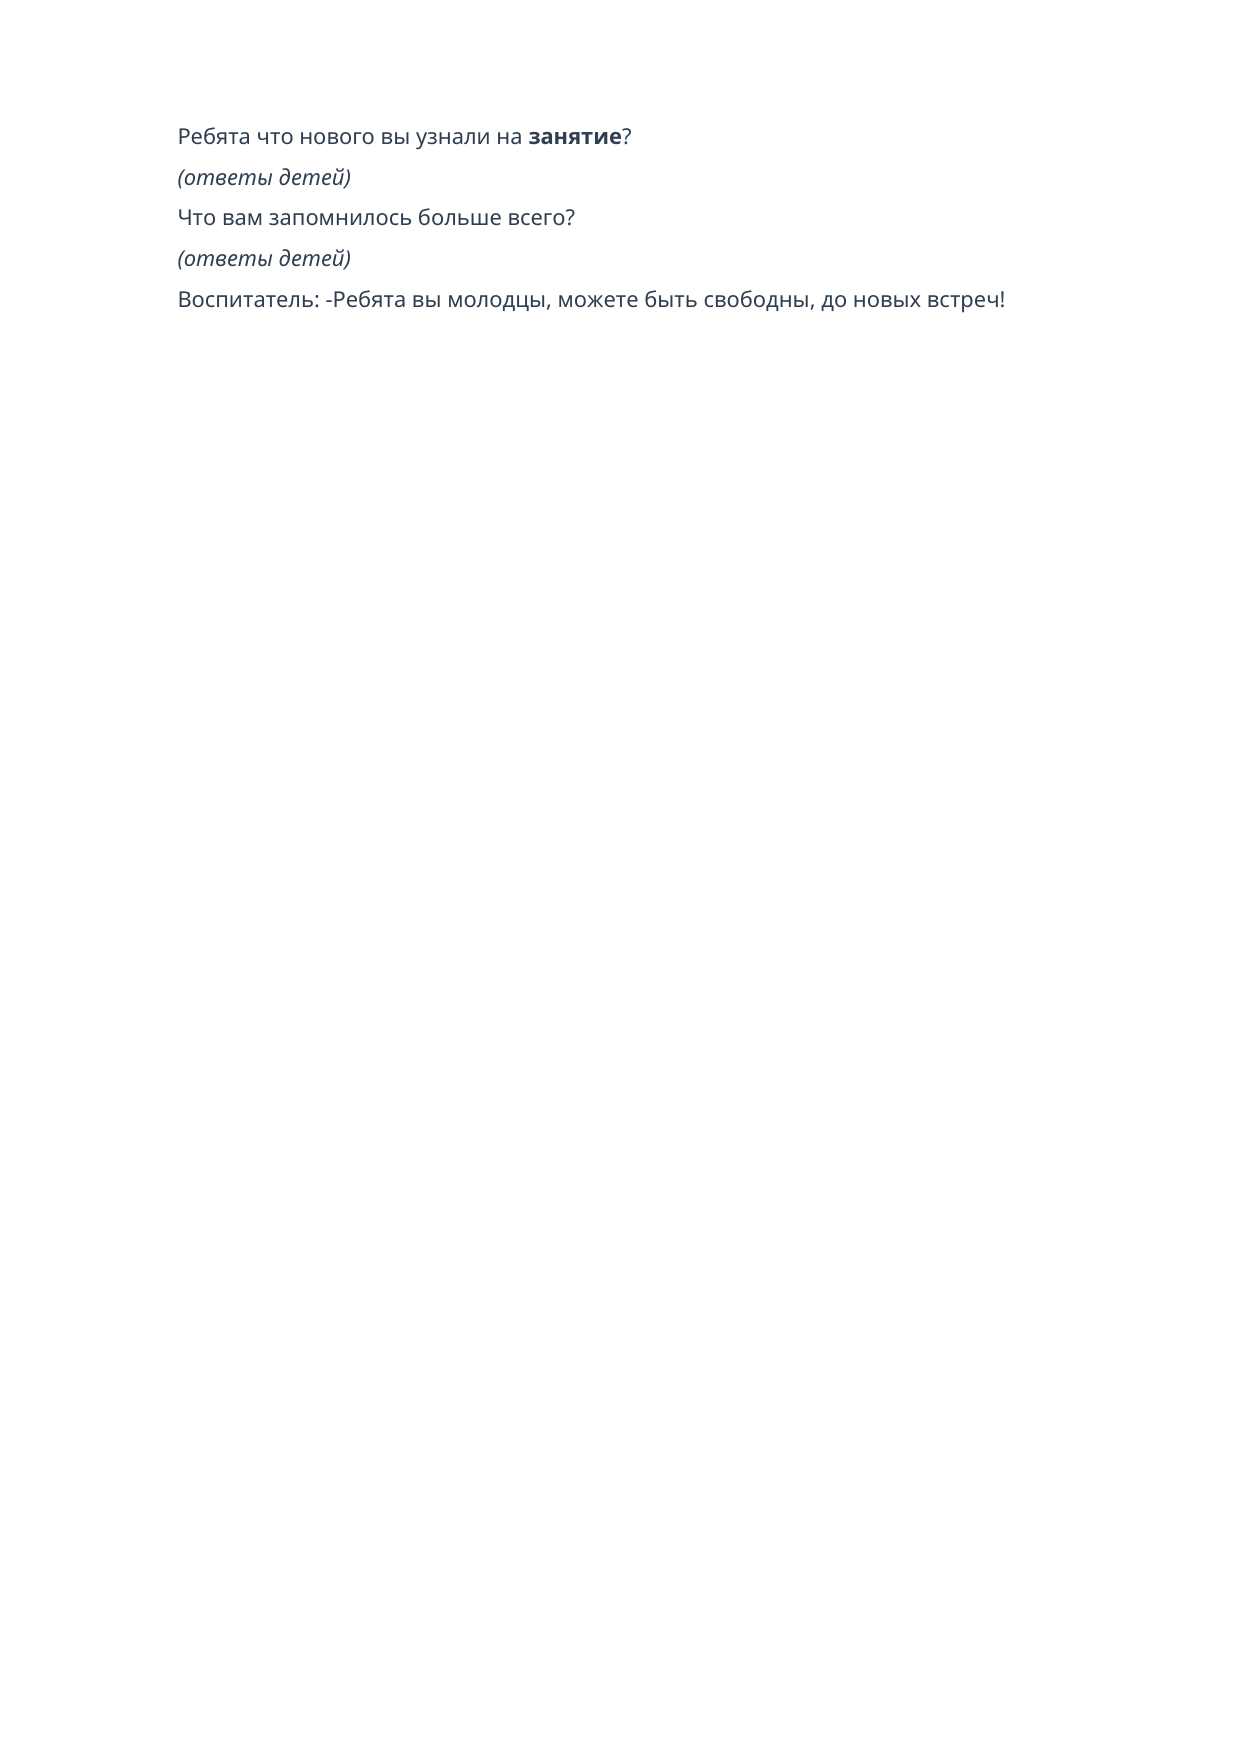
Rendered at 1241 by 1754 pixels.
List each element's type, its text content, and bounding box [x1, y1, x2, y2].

text Воспитатель: -Ребята вы молодцы, можете быть свободны, до новых встреч! [177, 281, 1152, 313]
text Ребята что нового вы узнали на занятие? [177, 118, 1152, 151]
text (ответы детей) [177, 240, 1152, 273]
text (ответы детей) [177, 159, 1152, 192]
text Что вам запомнилось больше всего? [177, 199, 1152, 232]
